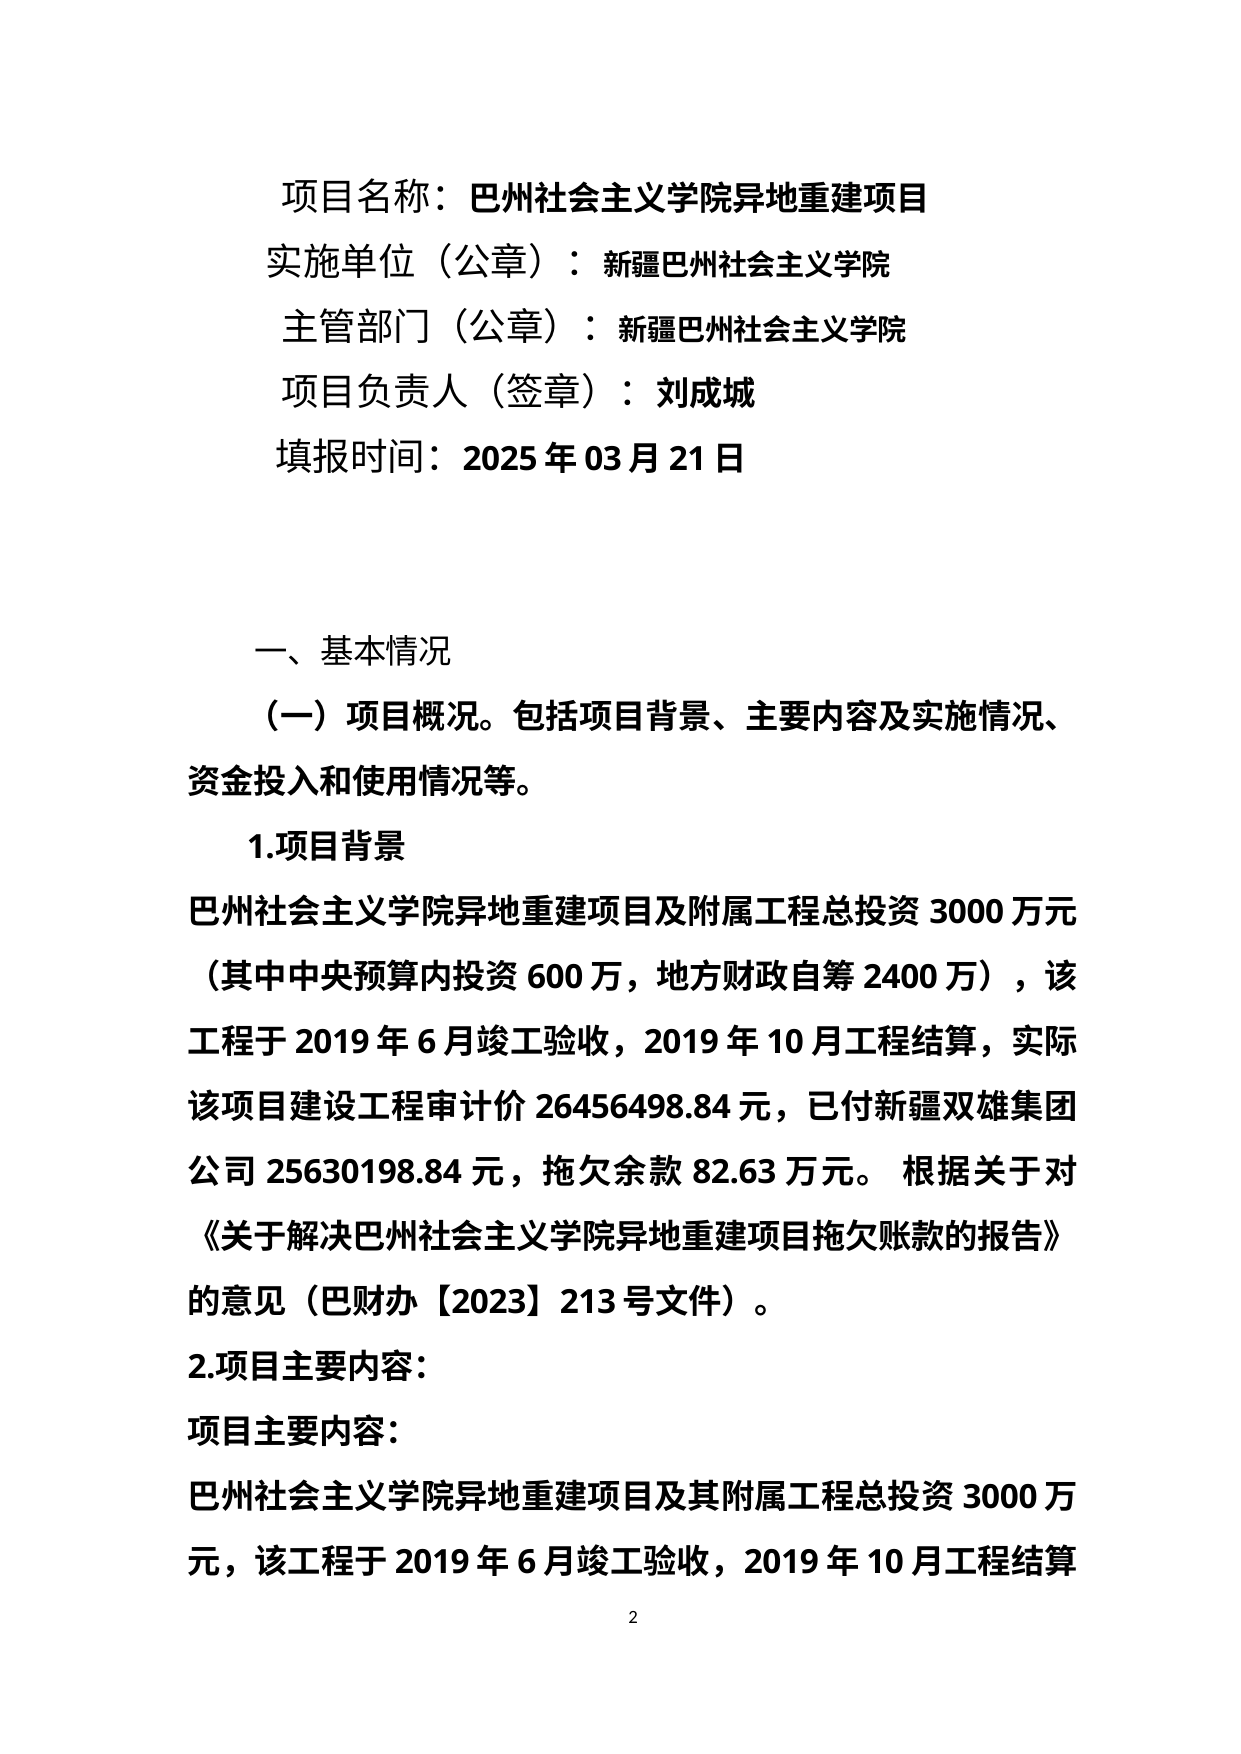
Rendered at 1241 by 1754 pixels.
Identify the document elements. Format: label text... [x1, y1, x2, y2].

text 一、基本情况 [187, 617, 1078, 682]
text 项目名称：巴州社会主义学院异地重建项目 [187, 162, 1078, 227]
text （一）项目概况。包括项目背景、主要内容及实施情况、资金投入和使用情况等。 [187, 682, 1078, 812]
text 填报时间：2025年03月21日 [216, 422, 1078, 487]
text 项目负责人（签章）：刘成城 [187, 357, 1078, 422]
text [187, 812, 1078, 1592]
text 主管部门（公章）：新疆巴州社会主义学院 [187, 292, 1078, 357]
text 实施单位（公章）：新疆巴州社会主义学院 [187, 227, 1078, 292]
